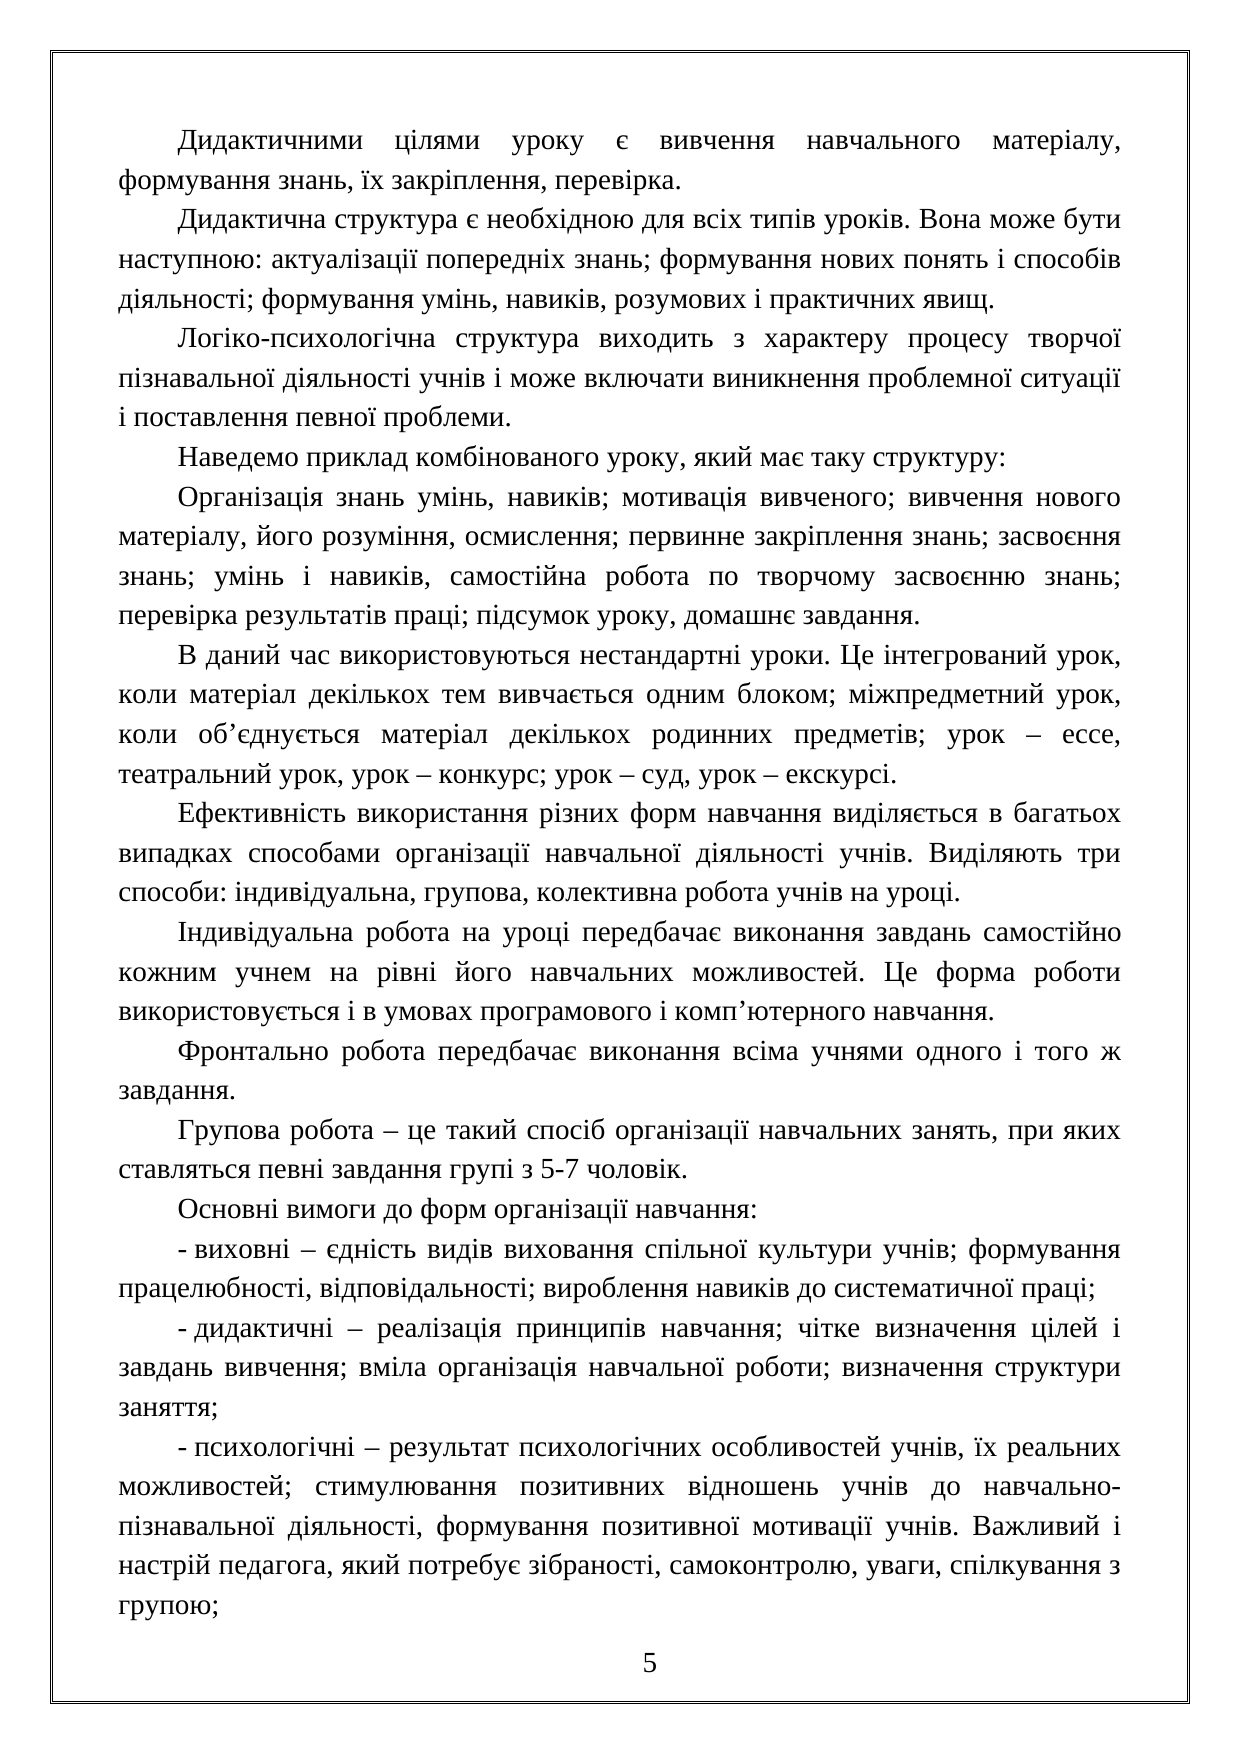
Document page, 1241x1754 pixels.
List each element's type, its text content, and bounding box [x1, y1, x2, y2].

text Групова робота – це такий спосіб організації навчальних занять, при яких ставляться певні завдання групі з 5-7 чоловік. [118, 1108, 1122, 1187]
text Індивідуальна робота на уроці передбачає виконання завдань самостійно кожним учнем на рівні його навчальних можливостей. Це форма роботи використовується і в умовах програмового і комп’ютерного навчання. [118, 910, 1122, 1028]
text Наведемо приклад комбінованого уроку, який має таку структуру: [118, 435, 1122, 474]
text Ефективність використання різних форм навчання виділяється в багатьох випадках способами організації навчальної діяльності учнів. Виділяють три способи: індивідуальна, групова, колективна робота учнів на уроці. [118, 791, 1122, 910]
text Фронтально робота передбачає виконання всіма учнями одного і того ж завдання. [118, 1028, 1122, 1108]
text В даний час використовуються нестандартні уроки. Це інтегрований урок, коли матеріал декількох тем вивчається одним блоком; міжпредметний урок, коли об’єднується матеріал декількох родинних предметів; урок – ессе, театральний урок, урок – конкурс; урок – суд, урок – екскурсі. [118, 633, 1122, 791]
text Логіко-психологічна структура виходить з характеру процесу творчої пізнавальної діяльності учнів і може включати виникнення проблемної ситуації і поставлення певної проблеми. [118, 316, 1122, 435]
text - дидактичні – реалізація принципів навчання; чітке визначення цілей і завдань вивчення; вміла організація навчальної роботи; визначення структури заняття; [118, 1306, 1122, 1424]
text - психологічні – результат психологічних особливостей учнів, їх реальних можливостей; стимулювання позитивних відношень учнів до навчально-пізнавальної діяльності, формування позитивної мотивації учнів. Важливий і настрій педагога, який потребує зібраності, самоконтролю, уваги, спілкування з групою; [118, 1424, 1122, 1622]
text - виховні – єдність видів виховання спільної культури учнів; формування працелюбності, відповідальності; вироблення навиків до систематичної праці; [118, 1226, 1122, 1306]
text Організація знань умінь, навиків; мотивація вивченого; вивчення нового матеріалу, його розуміння, осмислення; первинне закріплення знань; засвоєння знань; умінь і навиків, самостійна робота по творчому засвоєнню знань; перевірка результатів праці; підсумок уроку, домашнє завдання. [118, 474, 1122, 633]
text Дидактичними цілями уроку є вивчення навчального матеріалу, формування знань, їх закріплення, перевірка. [118, 118, 1122, 197]
text Дидактична структура є необхідною для всіх типів уроків. Вона може бути наступною: актуалізації попередніх знань; формування нових понять і способів діяльності; формування умінь, навиків, розумових і практичних явищ. [118, 197, 1122, 316]
text Основні вимоги до форм організації навчання: [118, 1187, 1122, 1226]
